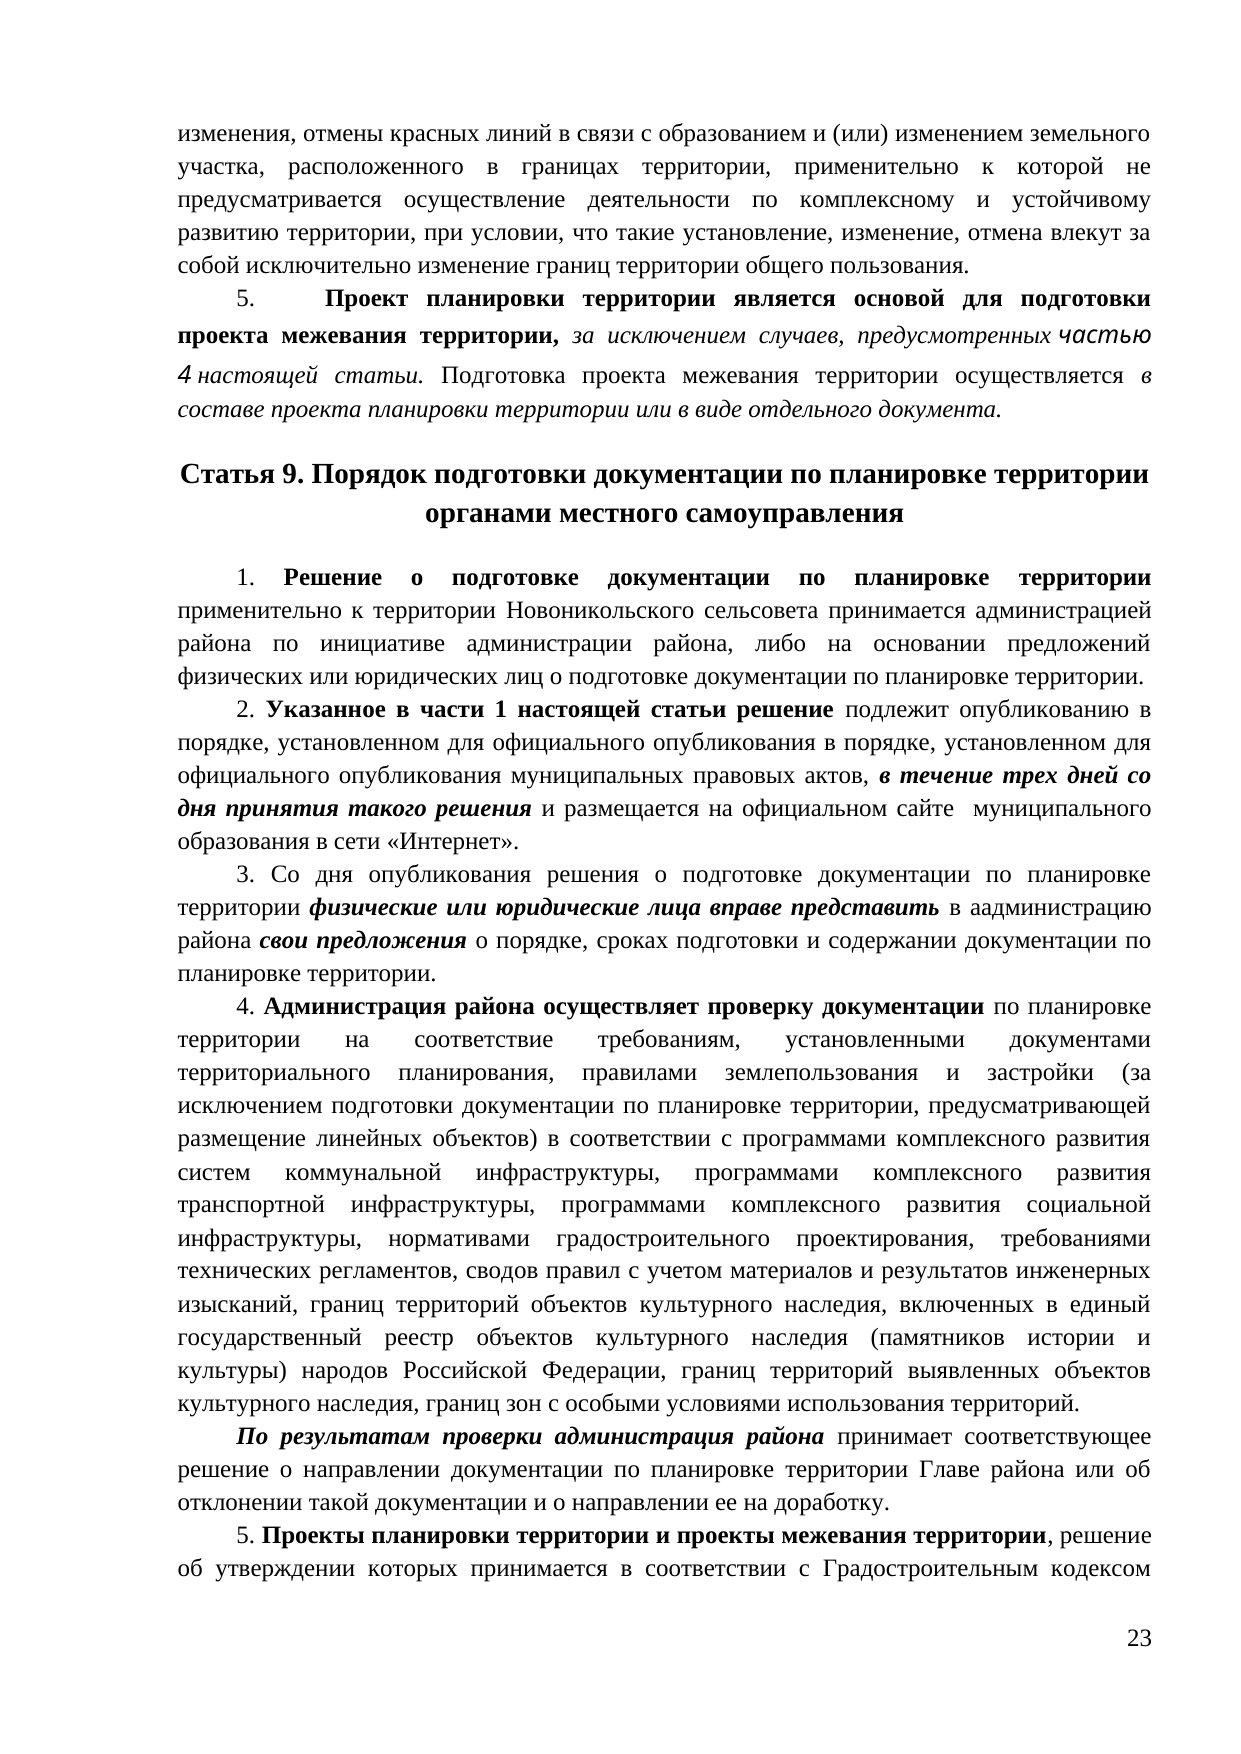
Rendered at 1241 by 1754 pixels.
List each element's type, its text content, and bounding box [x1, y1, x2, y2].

text 1. Решение о подготовке документации по планировке территории применительно к территории Новоникольского сельсовета принимается администрацией района по инициативе администрации района, либо на основании предложений физических или юридических лиц о подготовке документации по планировке территории. [177, 562, 1152, 690]
text 3. Со дня опубликования решения о подготовке документации по планировке территории физические или юридические лица вправе представить в аадминистрацию района свои предложения о порядке, сроках подготовки и содержании документации по планировке территории. [177, 859, 1152, 987]
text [177, 118, 1152, 279]
text По результатам проверки администрация района принимает соответствующее решение о направлении документации по планировке территории Главе района или об отклонении такой документации и о направлении ее на доработку. [177, 1421, 1152, 1516]
text 4. Администрация района осуществляет проверку документации по планировке территории на соответствие требованиям, установленными документами территориального планирования, правилами землепользования и застройки (за исключением подготовки документации по планировке территории, предусматривающей размещение линейных объектов) в соответствии с программами комплексного развития систем коммунальной инфраструктуры, программами комплексного развития транспортной инфраструктуры, программами комплексного развития социальной инфраструктуры, нормативами градостроительного проектирования, требованиями технических регламентов, сводов правил с учетом материалов и результатов инженерных изысканий, границ территорий объектов культурного наследия, включенных в единый государственный реестр объектов культурного наследия (памятников истории и культуры) народов Российской Федерации, границ территорий выявленных объектов культурного наследия, границ зон с особыми условиями использования территорий. [177, 991, 1152, 1416]
subtitle Статья 9. Порядок подготовки документации по планировке территории органами местного самоуправления [177, 456, 1152, 528]
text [177, 1520, 1152, 1582]
text 5. Проект планировки территории является основой для подготовки проекта межевания территории, за исключением случаев, предусмотренных частью 4 настоящей статьи. Подготовка проекта межевания территории осуществляется в составе проекта планировки территории или в виде отдельного документа. [177, 283, 1152, 423]
text 2. Указанное в части 1 настоящей статьи решение подлежит опубликованию в порядке, установленном для официального опубликования в порядке, установленном для официального опубликования муниципальных правовых актов, в течение трех дней со дня принятия такого решения и размещается на официальном сайте муниципального образования в сети «Интернет». [177, 694, 1152, 855]
